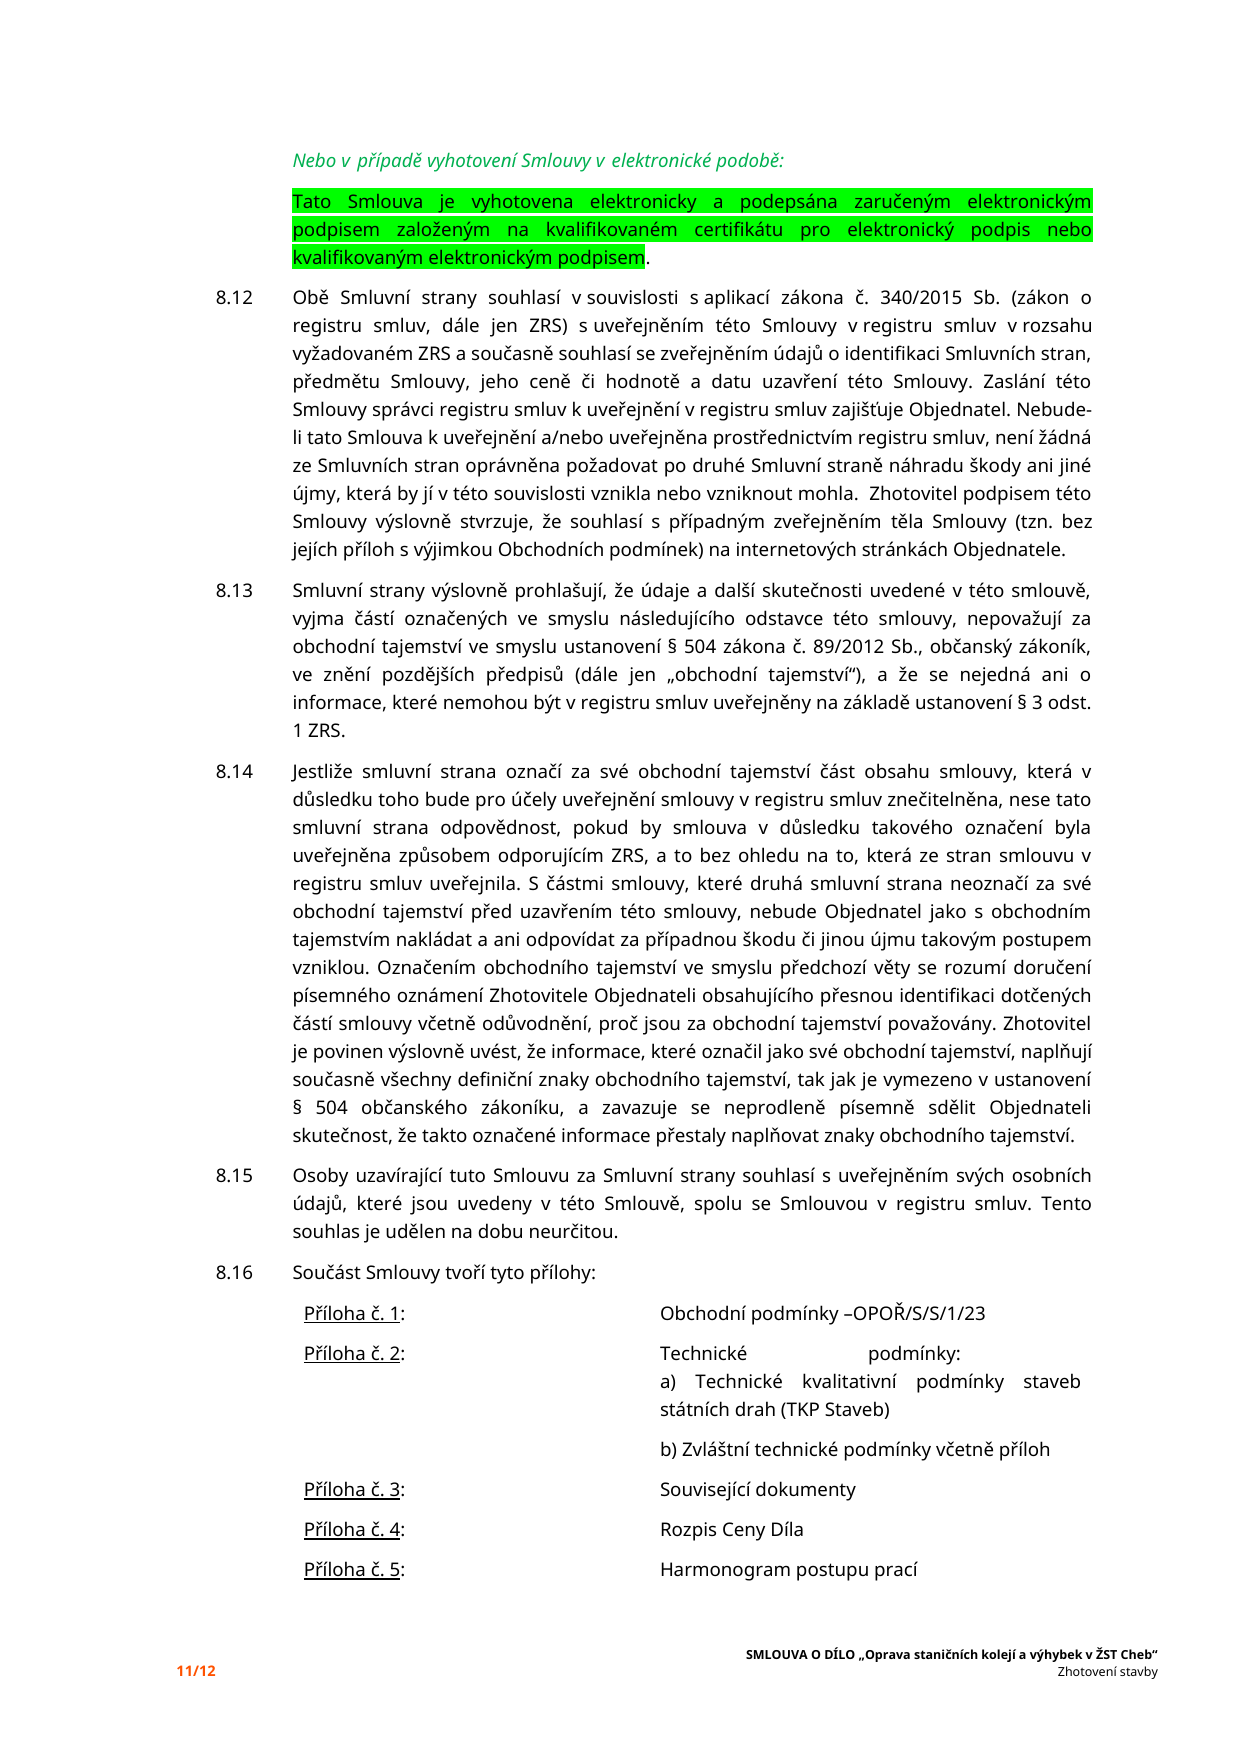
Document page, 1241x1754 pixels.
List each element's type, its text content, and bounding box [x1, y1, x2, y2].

list Nebo v případě vyhotovení Smlouvy v elektronické podobě: [292, 147, 1093, 173]
text Osoby uzavírající tuto Smlouvu za Smluvní strany souhlasí s uveřejněním svých osobních údajů, které jsou uvedeny v této Smlouvě, spolu se Smlouvou v registru smluv. Tento souhlas je udělen na dobu neurčitou. [216, 1163, 1093, 1244]
list Tato Smlouva je vyhotovena elektronicky a podepsána zaručeným elektronickým podpisem založeným na kvalifikovaném certifikátu pro elektronický podpis nebo kvalifikovaným elektronickým podpisem. [292, 242, 1093, 269]
table_cell Příloha č. 4: [216, 1517, 572, 1557]
table_header Příloha č. 1: [216, 1300, 572, 1340]
table_cell Příloha č. 3: [216, 1477, 572, 1517]
table_cell Harmonogram postupu prací [572, 1557, 1093, 1597]
text Jestliže smluvní strana označí za své obchodní tajemství část obsahu smlouvy, která v důsledku toho bude pro účely uveřejnění smlouvy v registru smluv znečitelněna, nese tato smluvní strana odpovědnost, pokud by smlouva v důsledku takového označení byla uveřejněna způsobem odporujícím ZRS, a to bez ohledu na to, která ze stran smlouvu v registru smluv uveřejnila. S částmi smlouvy, které druhá smluvní strana neoznačí za své obchodní tajemství před uzavřením této smlouvy, nebude Objednatel jako s obchodním tajemstvím nakládat a ani odpovídat za případnou škodu či jinou újmu takovým postupem vzniklou. Označením obchodního tajemství ve smyslu předchozí věty se rozumí doručení písemného oznámení Zhotovitele Objednateli obsahujícího přesnou identifikaci dotčených částí smlouvy včetně odůvodnění, proč jsou za obchodní tajemství považovány. Zhotovitel je povinen výslovně uvést, že informace, které označil jako své obchodní tajemství, naplňují současně všechny definiční znaky obchodního tajemství, tak jak je vymezeno v ustanovení § 504 občanského zákoníku, a zavazuje se neprodleně písemně sdělit Objednateli skutečnost, že takto označené informace přestaly naplňovat znaky obchodního tajemství. [216, 758, 1093, 1148]
table_header Obchodní podmínky –OPOŘ/S/S/1/23 [572, 1300, 1093, 1340]
table_cell Technické podmínky: a) Technické kvalitativní podmínky staveb státních drah (TKP Staveb) b) Zvláštní technické podmínky včetně příloh [572, 1340, 1093, 1477]
table_cell Rozpis Ceny Díla [572, 1517, 1093, 1557]
text Součást Smlouvy tvoří tyto přílohy: [216, 1259, 1093, 1285]
table_cell Příloha č. 2: [216, 1340, 572, 1477]
text Smluvní strany výslovně prohlašují, že údaje a další skutečnosti uvedené v této smlouvě, vyjma částí označených ve smyslu následujícího odstavce této smlouvy, nepovažují za obchodní tajemství ve smyslu ustanovení § 504 zákona č. 89/2012 Sb., občanský zákoník, ve znění pozdějších předpisů (dále jen „obchodní tajemství“), a že se nejedná ani o informace, které nemohou být v registru smluv uveřejněny na základě ustanovení § 3 odst. 1 ZRS. [216, 577, 1093, 743]
table_cell Příloha č. 5: [216, 1557, 572, 1597]
table_cell Související dokumenty [572, 1477, 1093, 1517]
text Obě Smluvní strany souhlasí v souvislosti s aplikací zákona č. 340/2015 Sb. (zákon o registru smluv, dále jen ZRS) s uveřejněním této Smlouvy v registru smluv v rozsahu vyžadovaném ZRS a současně souhlasí se zveřejněním údajů o identifikaci Smluvních stran, předmětu Smlouvy, jeho ceně či hodnotě a datu uzavření této Smlouvy. Zaslání této Smlouvy správci registru smluv k uveřejnění v registru smluv zajišťuje Objednatel. Nebude-li tato Smlouva k uveřejnění a/nebo uveřejněna prostřednictvím registru smluv, není žádná ze Smluvních stran oprávněna požadovat po druhé Smluvní straně náhradu škody ani jiné újmy, která by jí v této souvislosti vznikla nebo vzniknout mohla. Zhotovitel podpisem této Smlouvy výslovně stvrzuje, že souhlasí s případným zveřejněním těla Smlouvy (tzn. bez jejích příloh s výjimkou Obchodních podmínek) na internetových stránkách Objednatele. [216, 284, 1093, 562]
